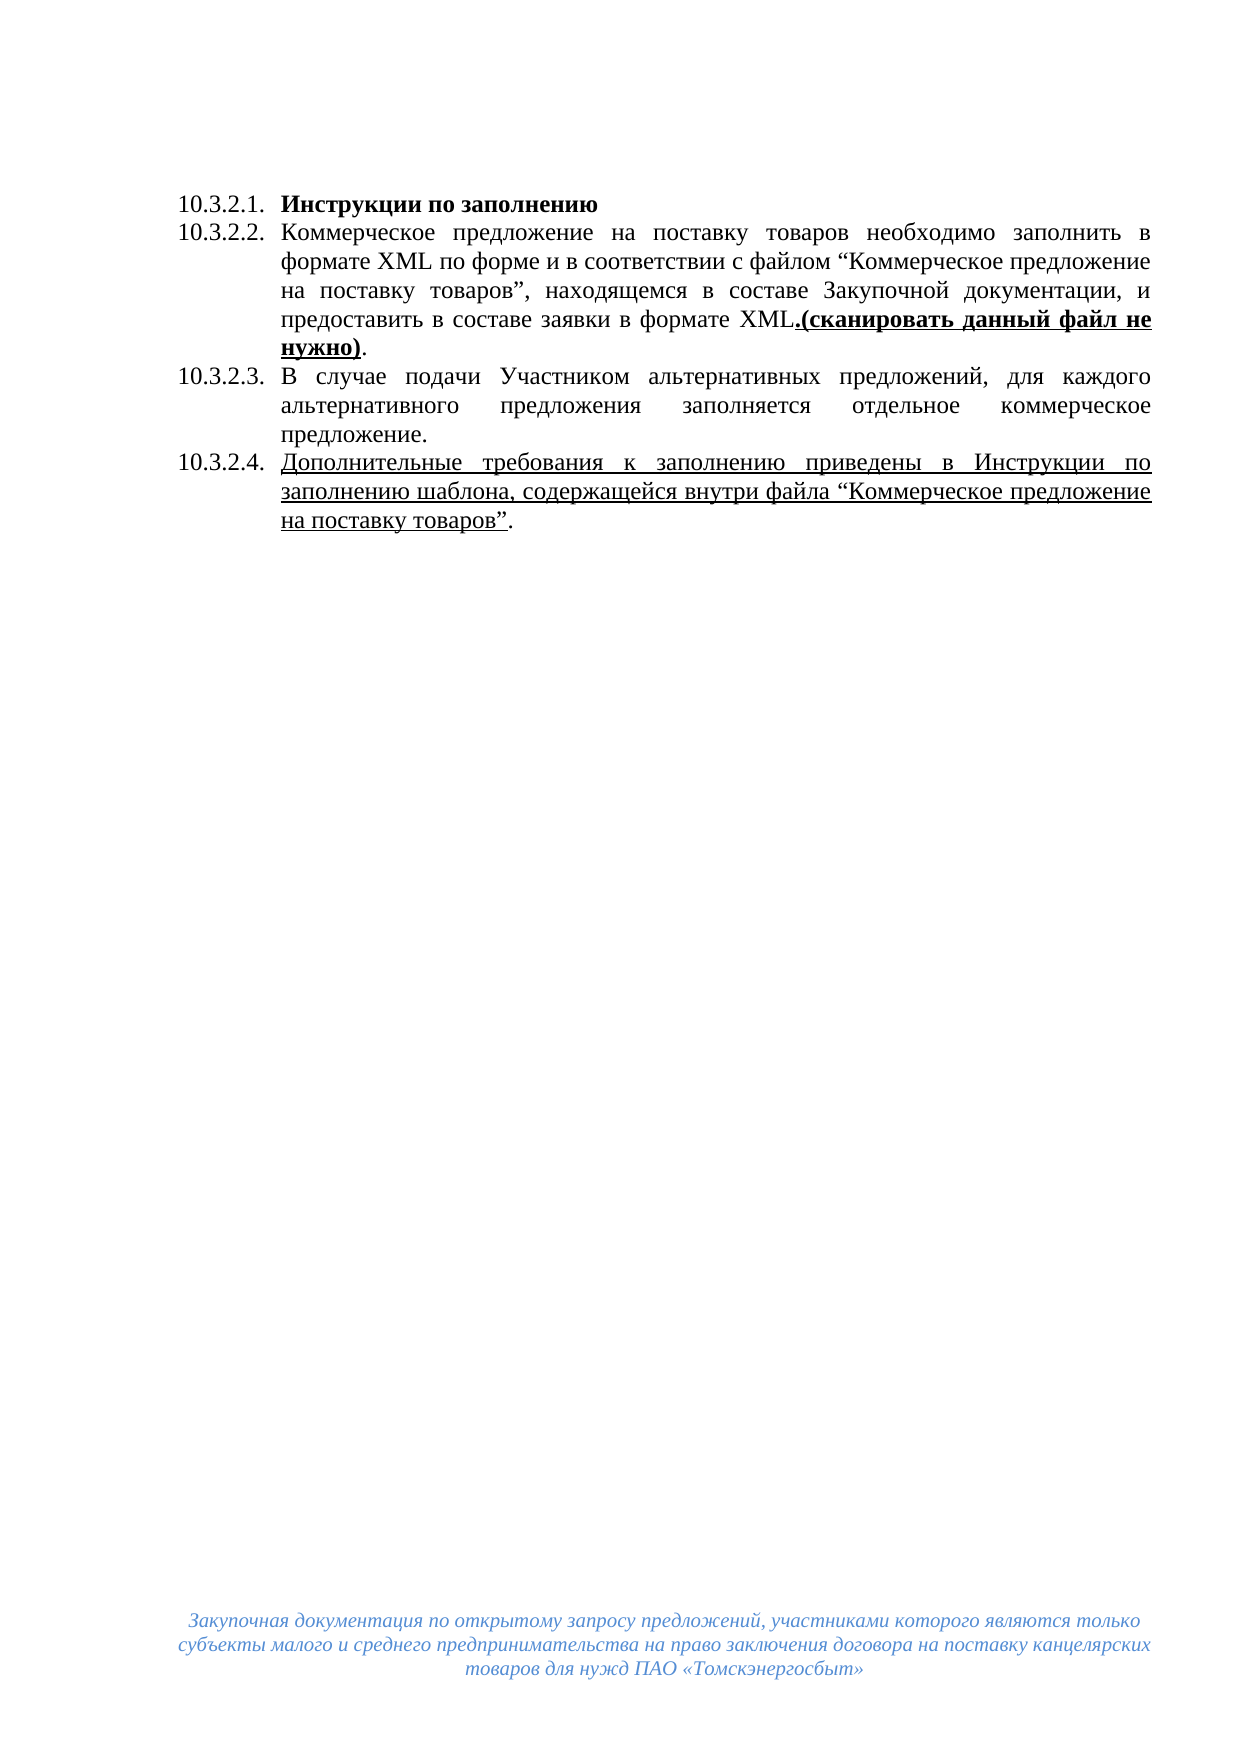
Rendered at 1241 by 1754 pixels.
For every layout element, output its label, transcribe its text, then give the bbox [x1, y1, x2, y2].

list Дополнительные требования к заполнению приведены в Инструкции по заполнению шаблона, содержащейся внутри файла “Коммерческое предложение на поставку товаров”. [177, 447, 1152, 534]
list В случае подачи Участником альтернативных предложений, для каждого альтернативного предложения заполняется отдельное коммерческое предложение. [177, 361, 1152, 447]
list Инструкции по заполнению [177, 189, 1152, 217]
list Коммерческое предложение на поставку товаров необходимо заполнить в формате ХML по форме и в соответствии с файлом “Коммерческое предложение на поставку товаров”, находящемся в составе Закупочной документации, и предоставить в составе заявки в формате XML.(сканировать данный файл не нужно). [177, 217, 1152, 361]
